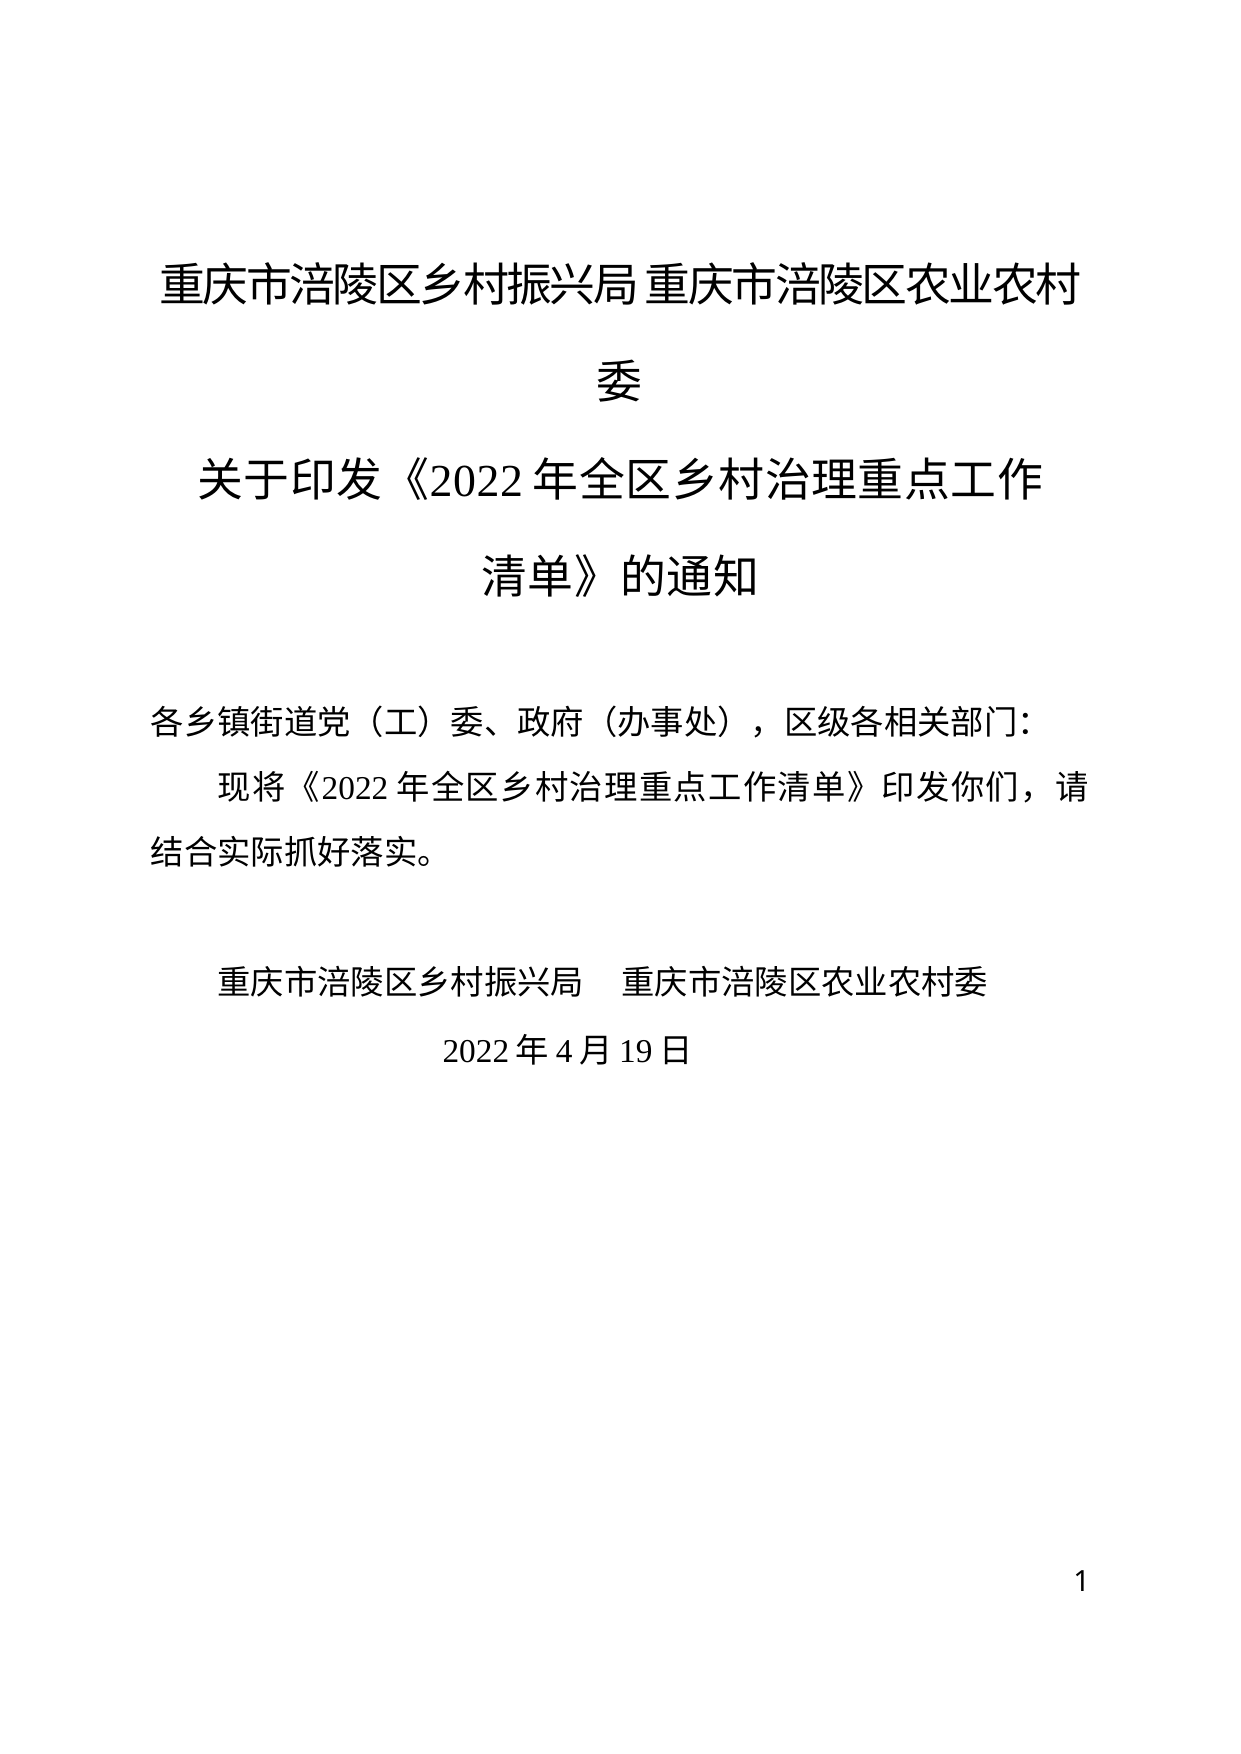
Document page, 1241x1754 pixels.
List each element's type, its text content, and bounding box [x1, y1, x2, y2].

text 重庆市涪陵区乡村振兴局 重庆市涪陵区农业农村委 [151, 233, 1089, 428]
text 重庆市涪陵区乡村振兴局 重庆市涪陵区农业农村委 [151, 948, 1089, 1013]
text 现将《2022年全区乡村治理重点工作清单》印发你们，请结合实际抓好落实。 [151, 753, 1089, 883]
text 2022年4月19日 [151, 1013, 1089, 1075]
text 各乡镇街道党（工）委、政府（办事处），区级各相关部门： [151, 688, 1089, 753]
text 关于印发《2022年全区乡村治理重点工作 [151, 428, 1089, 525]
text 清单》的通知 [151, 525, 1089, 623]
